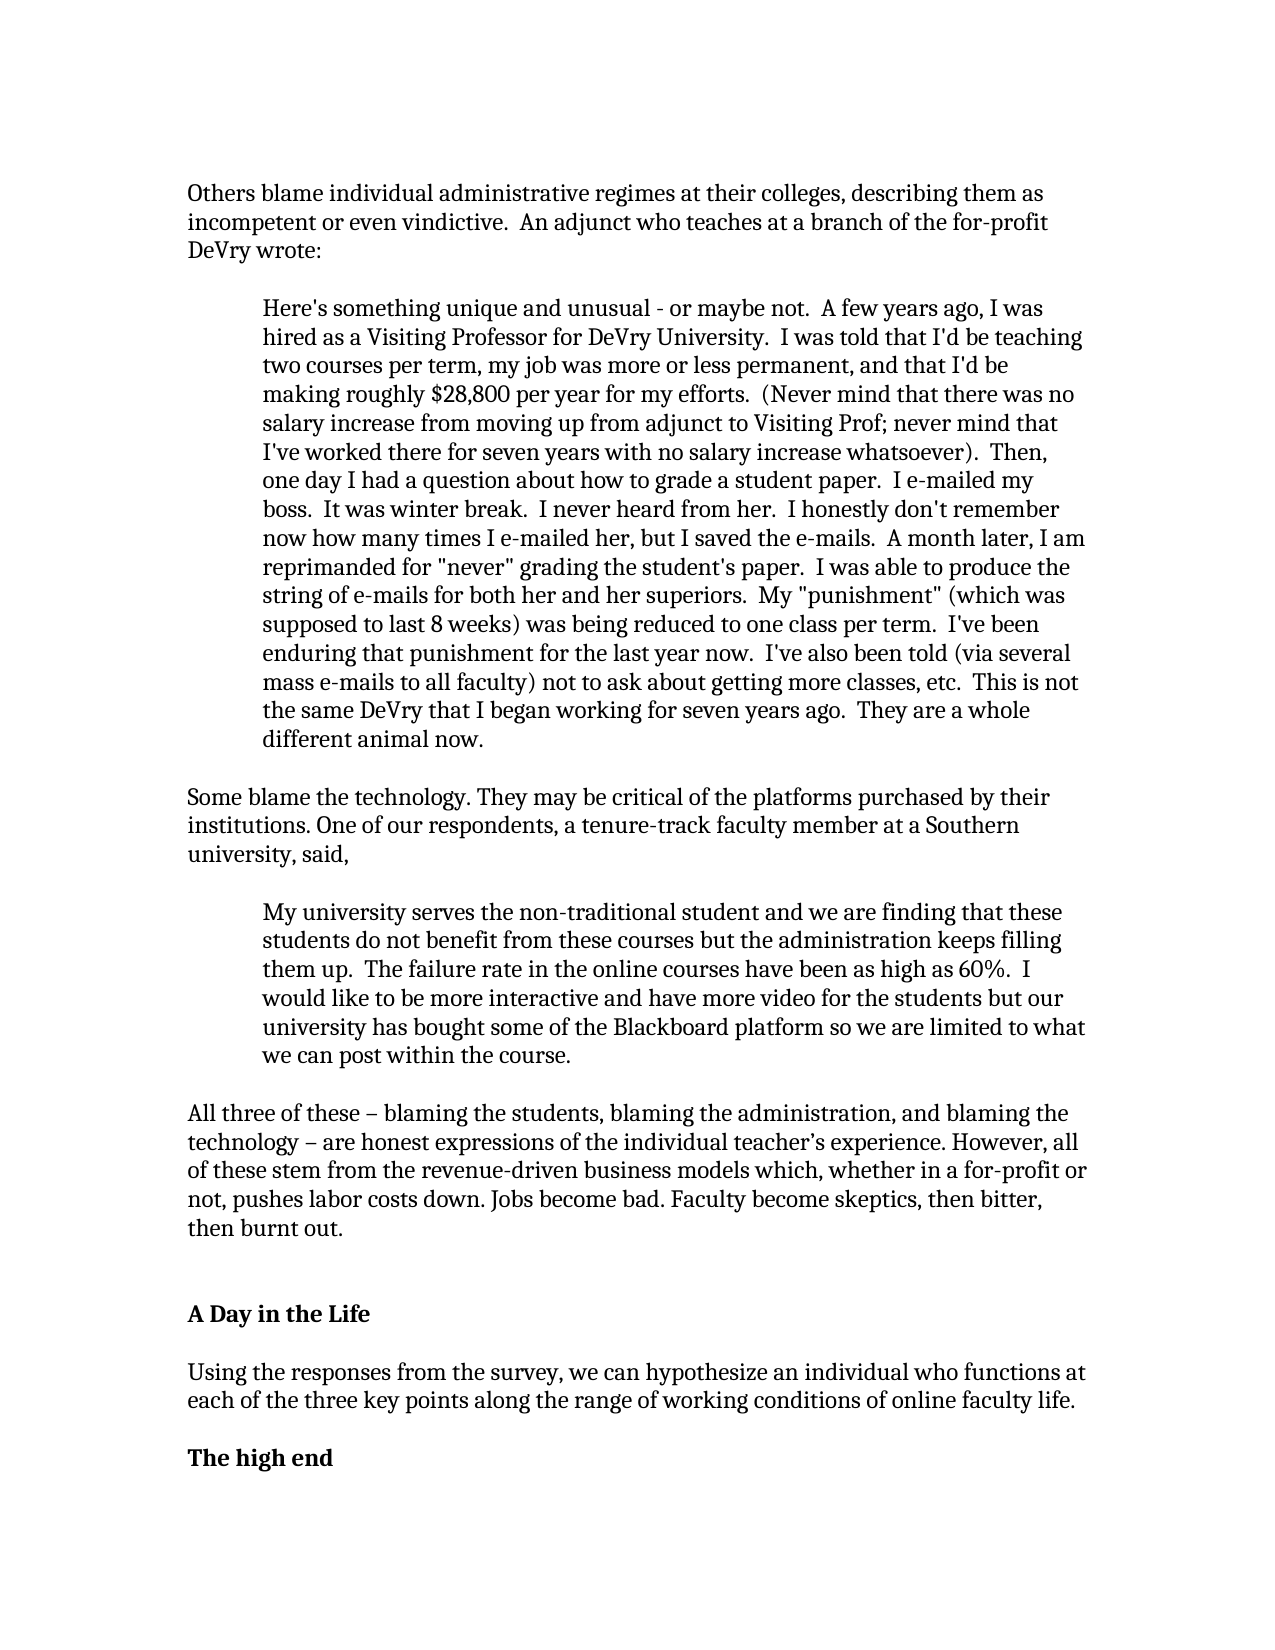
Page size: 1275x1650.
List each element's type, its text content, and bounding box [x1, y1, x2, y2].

text A Day in the Life [187, 1300, 1087, 1329]
text All three of these – blaming the students, blaming the administration, and blaming the technology – are honest expressions of the individual teacher’s experience. However, all of these stem from the revenue-driven business models which, whether in a for-profit or not, pushes labor costs down. Jobs become bad. Faculty become skeptics, then bitter, then burnt out. [187, 1099, 1087, 1242]
text My university serves the non-traditional student and we are finding that these students do not benefit from these courses but the administration keeps filling them up. The failure rate in the online courses have been as high as 60%. I would like to be more interactive and have more video for the students but our university has bought some of the Blackboard platform so we are limited to what we can post within the course. [262, 897, 1087, 1070]
text Here's something unique and unusual - or maybe not. A few years ago, I was hired as a Visiting Professor for DeVry University. I was told that I'd be teaching two courses per term, my job was more or less permanent, and that I'd be making roughly $28,800 per year for my efforts. (Never mind that there was no salary increase from moving up from adjunct to Visiting Prof; never mind that I've worked there for seven years with no salary increase whatsoever). Then, one day I had a question about how to grade a student paper. I e-mailed my boss. It was winter break. I never heard from her. I honestly don't remember now how many times I e-mailed her, but I saved the e-mails. A month later, I am reprimanded for "never" grading the student's paper. I was able to produce the string of e-mails for both her and her superiors. My "punishment" (which was supposed to last 8 weeks) was being reduced to one class per term. I've been enduring that punishment for the last year now. I've also been told (via several mass e-mails to all faculty) not to ask about getting more classes, etc. This is not the same DeVry that I began working for seven years ago. They are a whole different animal now. [262, 294, 1087, 754]
text Others blame individual administrative regimes at their colleges, describing them as incompetent or even vindictive. An adjunct who teaches at a branch of the for-profit DeVry wrote: [187, 179, 1087, 265]
text The high end [187, 1444, 1087, 1472]
text Some blame the technology. They may be critical of the platforms purchased by their institutions. One of our respondents, a tenure-track faculty member at a Southern university, said, [187, 782, 1087, 869]
text Using the responses from the survey, we can hypothesize an individual who functions at each of the three key points along the range of working conditions of online faculty life. [187, 1357, 1087, 1415]
